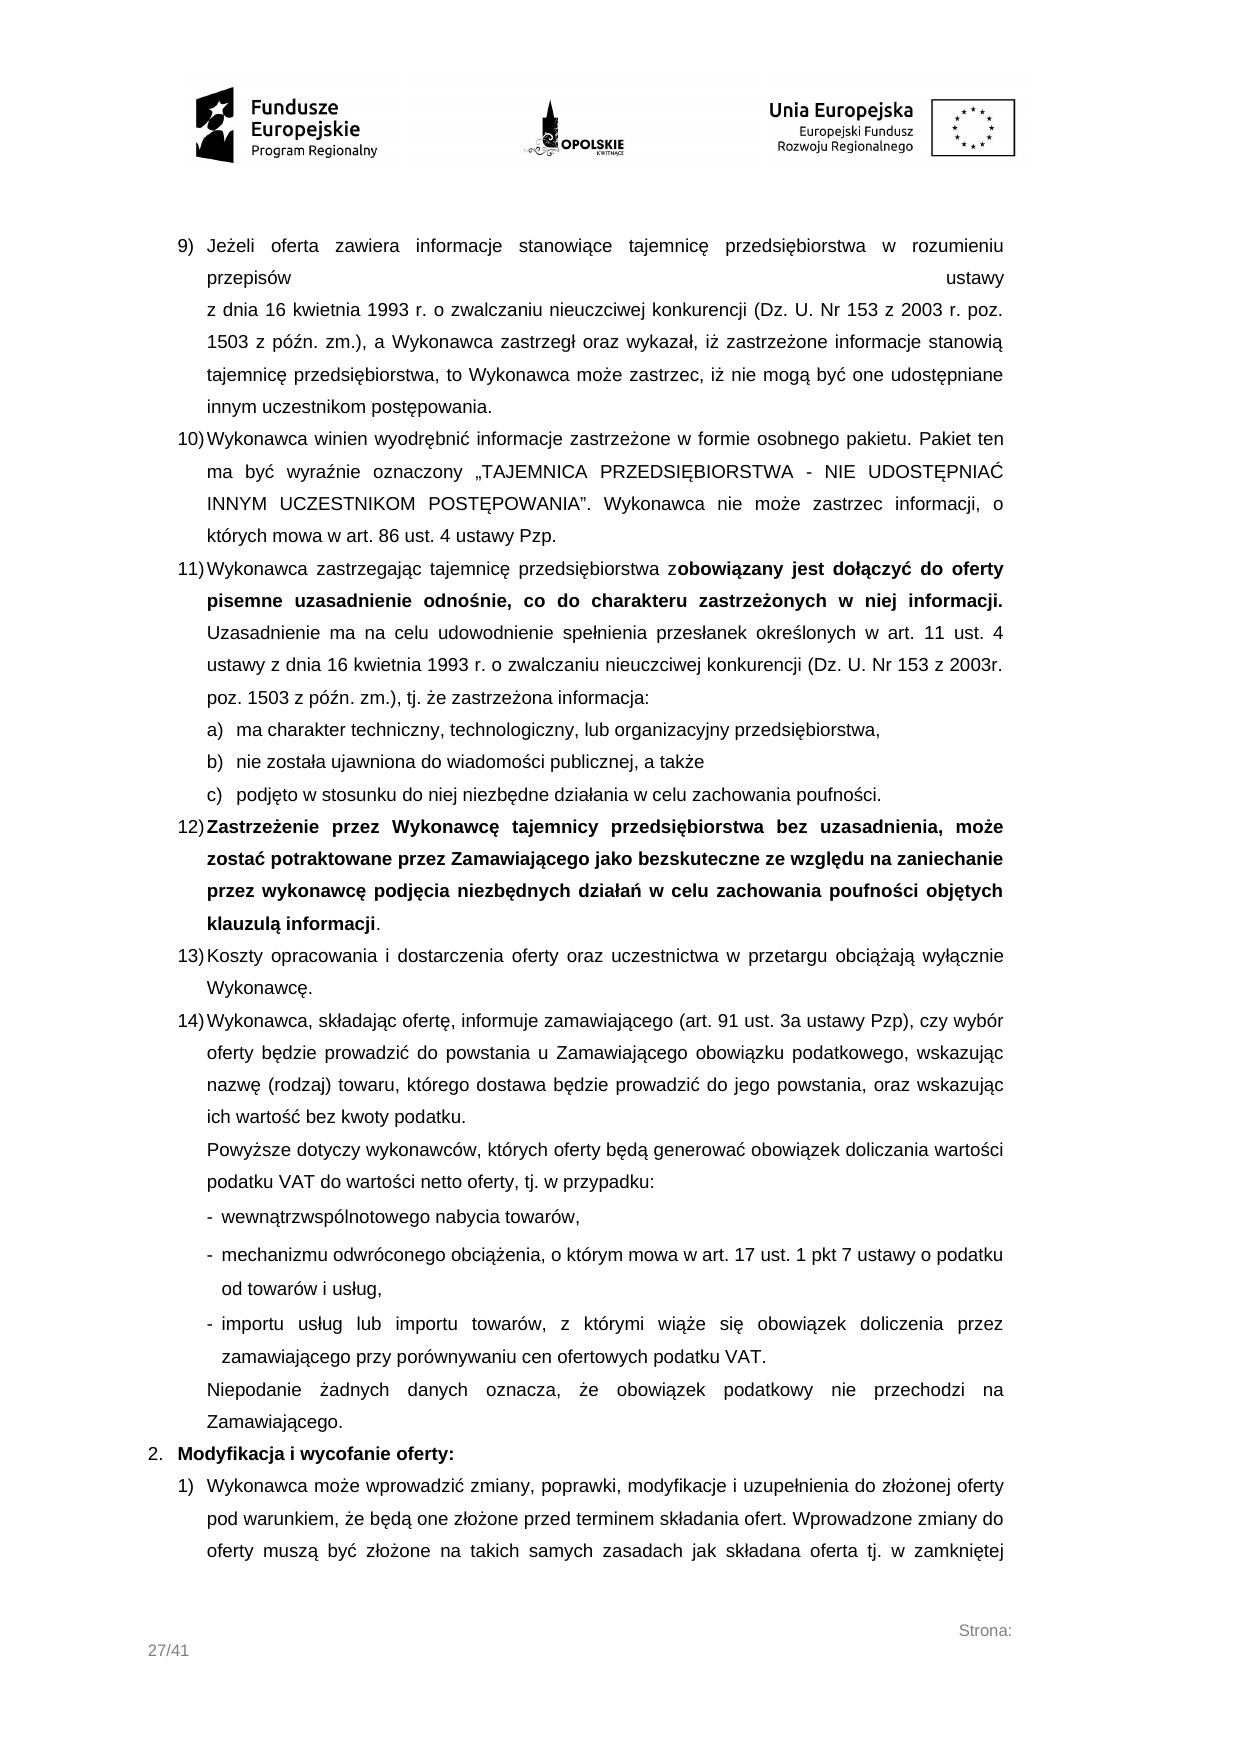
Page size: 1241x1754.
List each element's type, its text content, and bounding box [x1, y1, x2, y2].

list Wykonawca winien wyodrębnić informacje zastrzeżone w formie osobnego pakietu. Pakiet ten ma być wyraźnie oznaczony „TAJEMNICA PRZEDSIĘBIORSTWA - NIE UDOSTĘPNIAĆ INNYM UCZESTNIKOM POSTĘPOWANIA”. Wykonawca nie może zastrzec informacji, o których mowa w art. 86 ust. 4 ustawy Pzp. [177, 428, 1004, 547]
list Modyfikacja i wycofanie oferty: [148, 1443, 1004, 1464]
list Jeżeli oferta zawiera informacje stanowiące tajemnicę przedsiębiorstwa w rozumieniu przepisów ustawy z dnia 16 kwietnia 1993 r. o zwalczaniu nieuczciwej konkurencji (Dz. U. Nr 153 z 2003 r. poz. 1503 z późn. zm.), a Wykonawca zastrzegł oraz wykazał, iż zastrzeżone informacje stanowią tajemnicę przedsiębiorstwa, to Wykonawca może zastrzec, iż nie mogą być one udostępniane innym uczestnikom postępowania. [177, 234, 1004, 417]
list ma charakter techniczny, technologiczny, lub organizacyjny przedsiębiorstwa, [207, 719, 1004, 740]
list podjęto w stosunku do niej niezbędne działania w celu zachowania poufności. [207, 783, 1004, 805]
list Wykonawca, składając ofertę, informuje zamawiającego (art. 91 ust. 3a ustawy Pzp), czy wybór oferty będzie prowadzić do powstania u Zamawiającego obowiązku podatkowego, wskazując nazwę (rodzaj) towaru, którego dostawa będzie prowadzić do jego powstania, oraz wskazując ich wartość bez kwoty podatku. [177, 1009, 1004, 1128]
picture [177, 67, 1034, 182]
text Powyższe dotyczy wykonawców, których oferty będą generować obowiązek doliczania wartości podatku VAT do wartości netto oferty, tj. w przypadku: [207, 1138, 1004, 1192]
list Zastrzeżenie przez Wykonawcę tajemnicy przedsiębiorstwa bez uzasadnienia, może zostać potraktowane przez Zamawiającego jako bezskuteczne ze względu na zaniechanie przez wykonawcę podjęcia niezbędnych działań w celu zachowania poufności objętych klauzulą informacji. [177, 816, 1004, 934]
list mechanizmu odwróconego obciążenia, o którym mowa w art. 17 ust. 1 pkt 7 ustawy o podatku od towarów i usług, [207, 1241, 1004, 1299]
list importu usług lub importu towarów, z którymi wiąże się obowiązek doliczenia przez zamawiającego przy porównywaniu cen ofertowych podatku VAT. [207, 1310, 1004, 1368]
text Niepodanie żadnych danych oznacza, że obowiązek podatkowy nie przechodzi na Zamawiającego. [207, 1378, 1004, 1432]
list wewnątrzwspólnotowego nabycia towarów, [207, 1203, 1004, 1229]
list nie została ujawniona do wiadomości publicznej, a także [207, 751, 1004, 773]
list Wykonawca zastrzegając tajemnicę przedsiębiorstwa zobowiązany jest dołączyć do oferty pisemne uzasadnienie odnośnie, co do charakteru zastrzeżonych w niej informacji. Uzasadnienie ma na celu udowodnienie spełnienia przesłanek określonych w art. 11 ust. 4 ustawy z dnia 16 kwietnia 1993 r. o zwalczaniu nieuczciwej konkurencji (Dz. U. Nr 153 z 2003r. poz. 1503 z późn. zm.), tj. że zastrzeżona informacja: [177, 557, 1004, 708]
list Koszty opracowania i dostarczenia oferty oraz uczestnictwa w przetargu obciążają wyłącznie Wykonawcę. [177, 945, 1004, 999]
